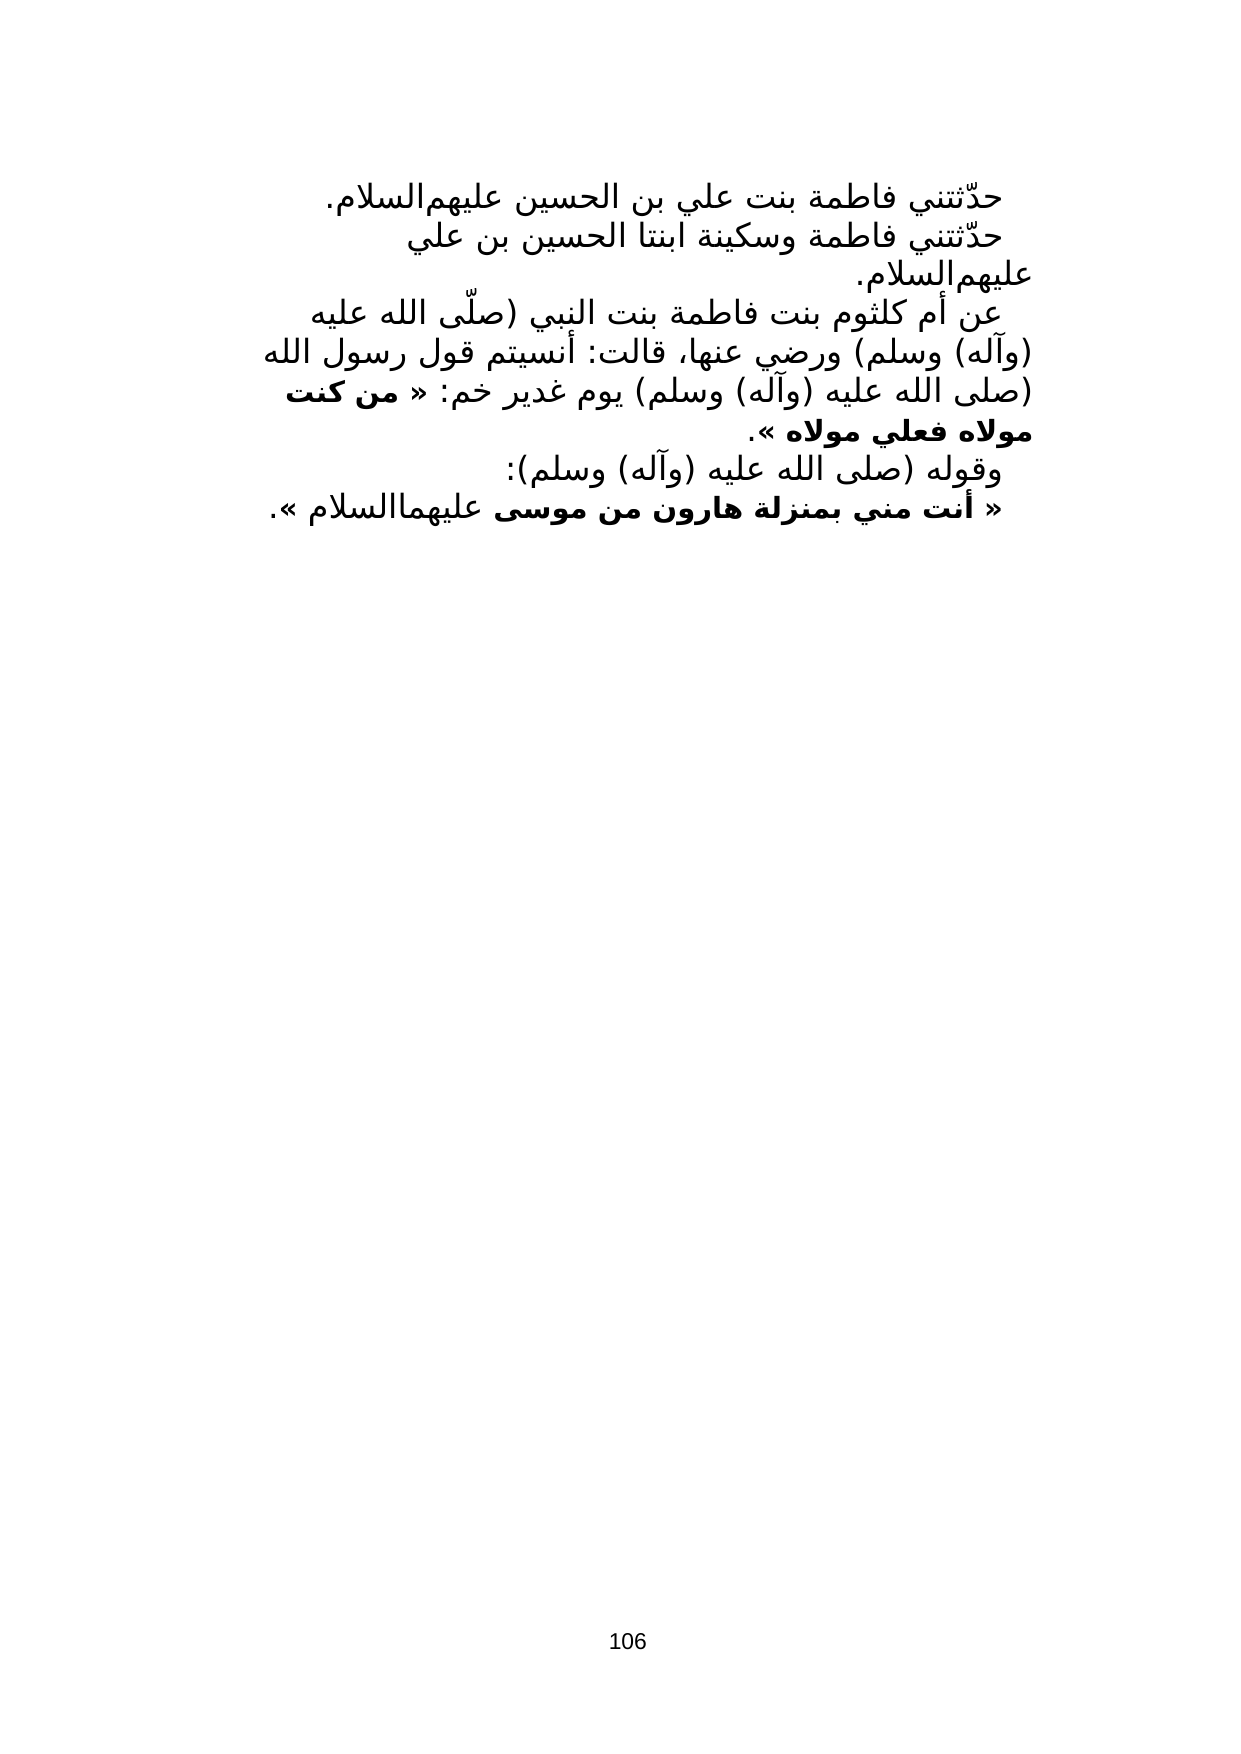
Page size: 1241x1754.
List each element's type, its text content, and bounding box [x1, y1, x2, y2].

text « أنت مني بمنزلة هارون من موسى عليهما‌السلام ». [222, 488, 1033, 527]
text حدّثتني فاطمة وسكينة ابنتا الحسين بن علي عليهم‌السلام. [222, 216, 1033, 294]
text وقوله (صلى الله عليه (وآله) وسلم): [222, 449, 1033, 488]
text عن أم كلثوم بنت فاطمة بنت النبي (صلّى الله عليه (وآله) وسلم) ورضي عنها، قالت: أنسيتم قول رسول الله (صلى الله عليه (وآله) وسلم) يوم غدير خم: « من كنت مولاه فعلي مولاه ». [222, 294, 1033, 449]
text حدّثتني فاطمة بنت علي بن الحسين عليهم‌السلام. [222, 177, 1033, 216]
